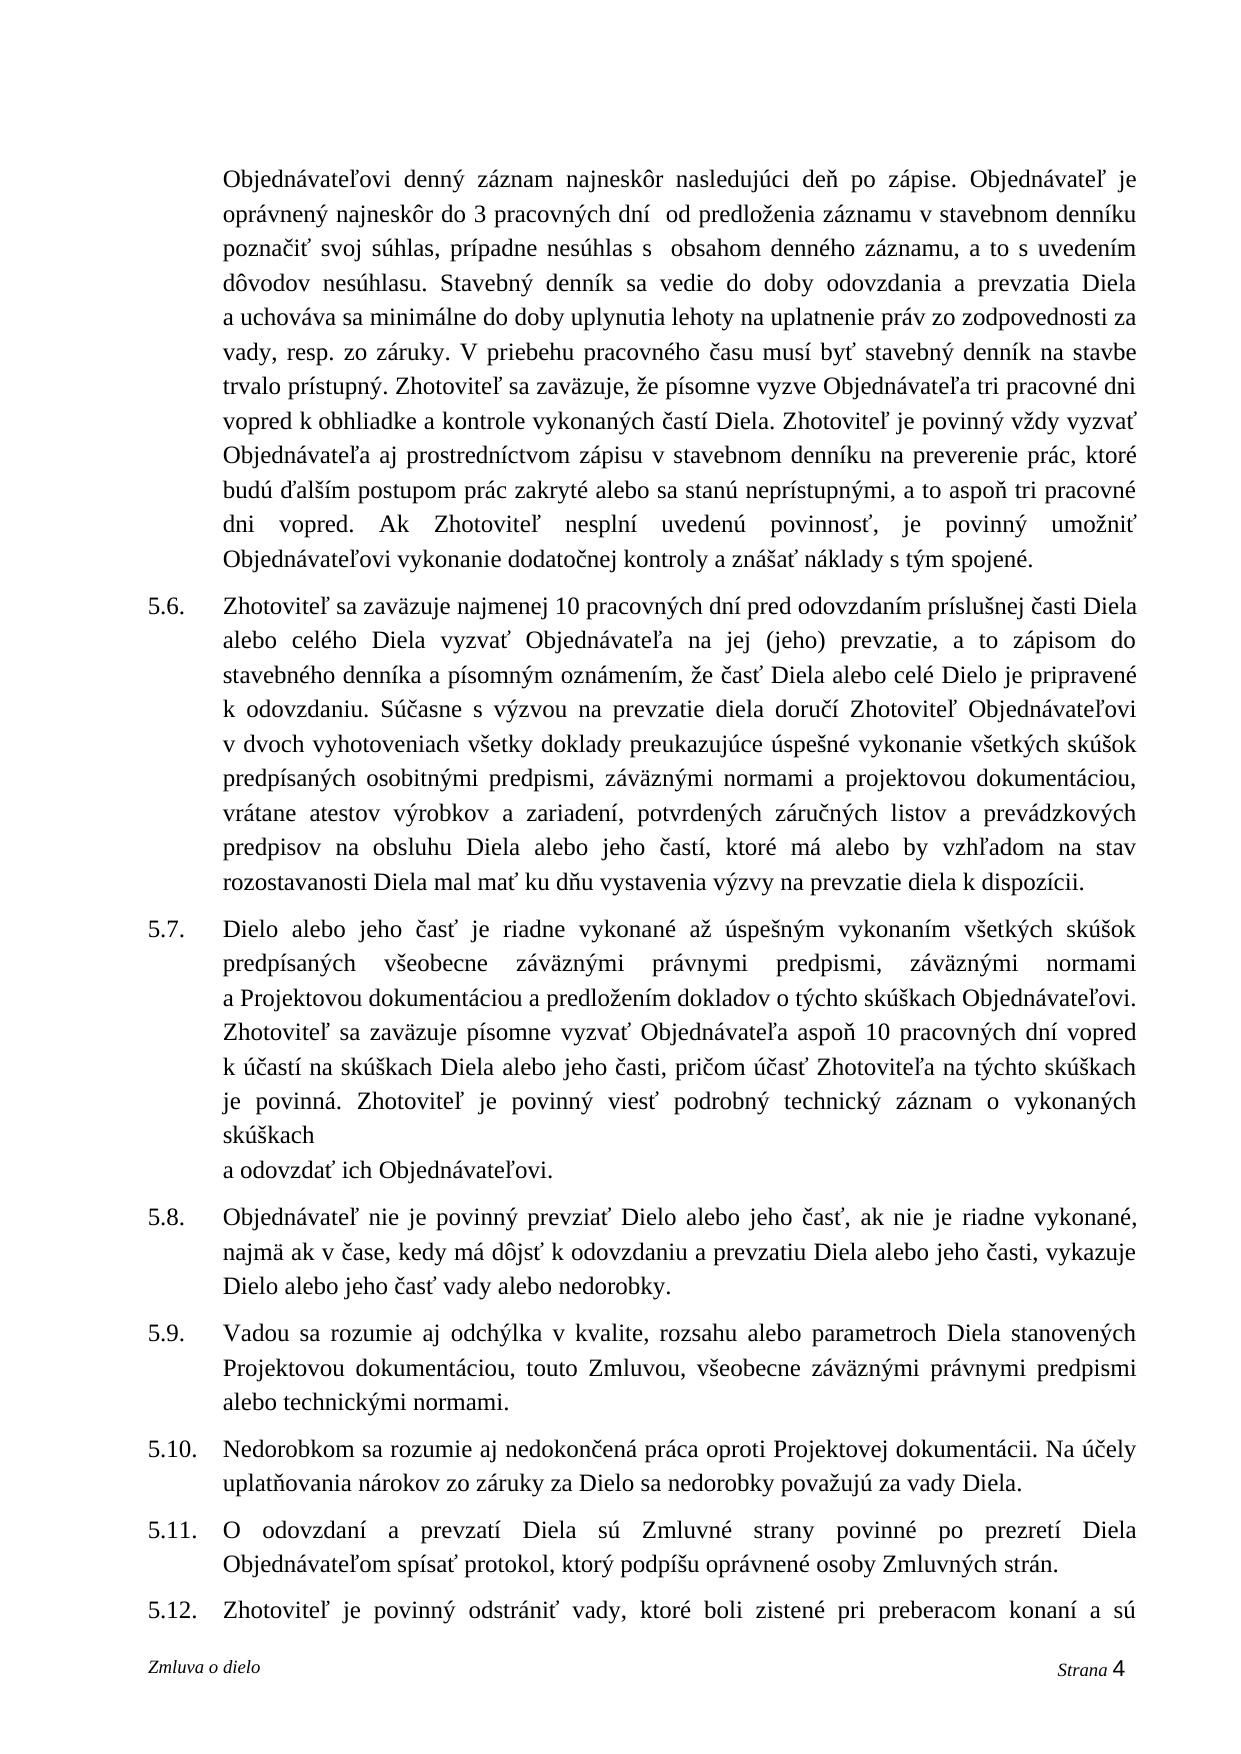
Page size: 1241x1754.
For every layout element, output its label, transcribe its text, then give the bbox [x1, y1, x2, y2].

list Vadou sa rozumie aj odchýlka v kvalite, rozsahu alebo parametroch Diela stanovených Projektovou dokumentáciou, touto Zmluvou, všeobecne záväznými právnymi predpismi alebo technickými normami. [148, 1318, 1137, 1416]
list Zhotoviteľ sa zaväzuje najmenej 10 pracovných dní pred odovzdaním príslušnej časti Diela alebo celého Diela vyzvať Objednávateľa na jej (jeho) prevzatie, a to zápisom do stavebného denníka a písomným oznámením, že časť Diela alebo celé Dielo je pripravené k odovzdaniu. Súčasne s výzvou na prevzatie diela doručí Zhotoviteľ Objednávateľovi v dvoch vyhotoveniach všetky doklady preukazujúce úspešné vykonanie všetkých skúšok predpísaných osobitnými predpismi, záväznými normami a projektovou dokumentáciou, vrátane atestov výrobkov a zariadení, potvrdených záručných listov a prevádzkových predpisov na obsluhu Diela alebo jeho častí, ktoré má alebo by vzhľadom na stav rozostavanosti Diela mal mať ku dňu vystavenia výzvy na prevzatie diela k dispozícii. [148, 591, 1137, 896]
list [148, 1595, 1137, 1624]
list Objednávateľ nie je povinný prevziať Dielo alebo jeho časť, ak nie je riadne vykonané, najmä ak v čase, kedy má dôjsť k odovzdaniu a prevzatiu Diela alebo jeho časti, vykazuje Dielo alebo jeho časť vady alebo nedorobky. [148, 1202, 1137, 1300]
list Dielo alebo jeho časť je riadne vykonané až úspešným vykonaním všetkých skúšok predpísaných všeobecne záväznými právnymi predpismi, záväznými normami a Projektovou dokumentáciou a predložením dokladov o týchto skúškach Objednávateľovi. Zhotoviteľ sa zaväzuje písomne vyzvať Objednávateľa aspoň 10 pracovných dní vopred k účastí na skúškach Diela alebo jeho časti, pričom účasť Zhotoviteľa na týchto skúškach je povinná. Zhotoviteľ je povinný viesť podrobný technický záznam o vykonaných skúškach a odovzdať ich Objednávateľovi. [148, 914, 1137, 1184]
list Nedorobkom sa rozumie aj nedokončená práca oproti Projektovej dokumentácii. Na účely uplatňovania nárokov zo záruky za Dielo sa nedorobky považujú za vady Diela. [148, 1434, 1137, 1497]
list O odovzdaní a prevzatí Diela sú Zmluvné strany povinné po prezretí Diela Objednávateľom spísať protokol, ktorý podpíšu oprávnené osoby Zmluvných strán. [148, 1516, 1138, 1578]
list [148, 164, 1138, 573]
